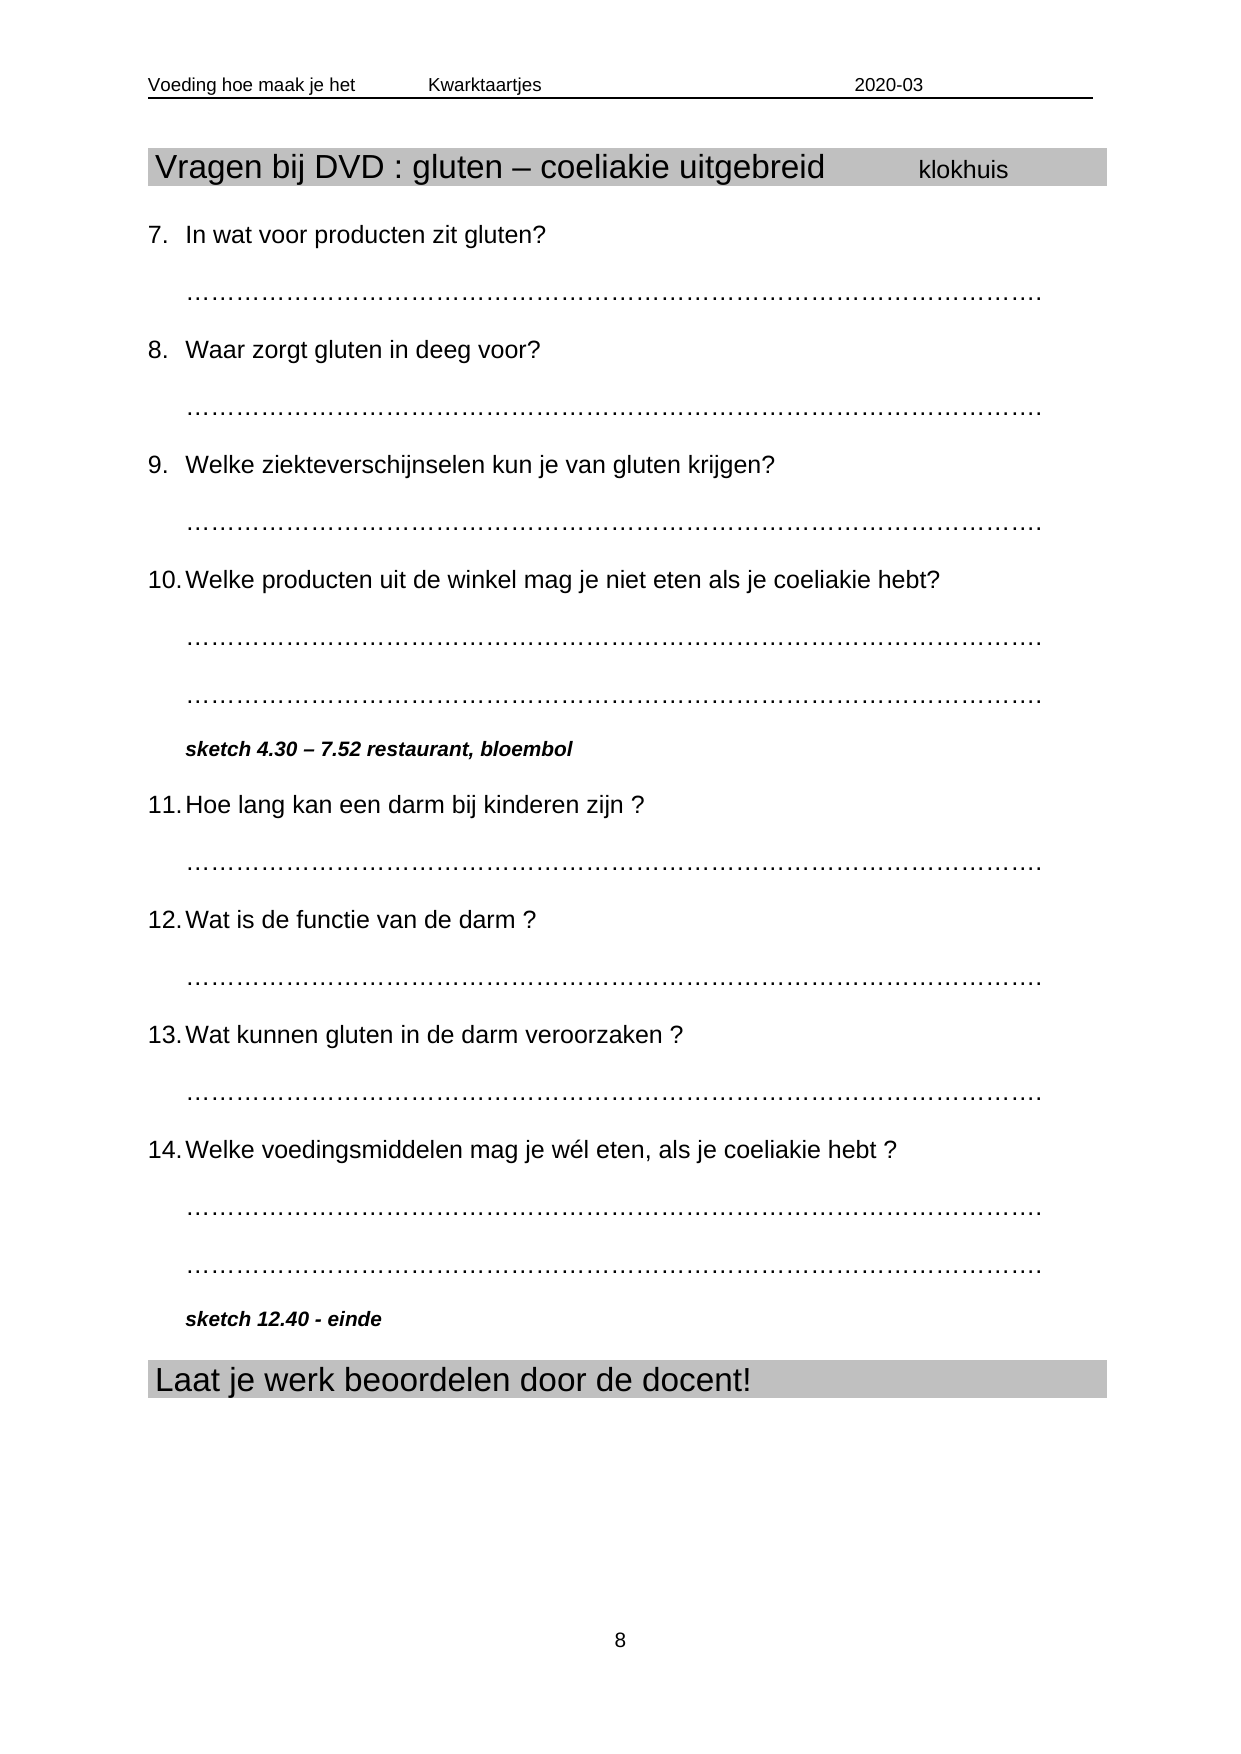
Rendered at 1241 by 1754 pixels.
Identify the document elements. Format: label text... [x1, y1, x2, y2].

text …………………………………………………………………………………………. [185, 507, 1093, 564]
text …………………………………………………………………………………………. …………………………………………………………………………………………. sketch 4.30 – 7.52 restaurant, bloembol [185, 622, 1093, 790]
table_header Laat je werk beoordelen door de docent! [148, 1360, 1107, 1398]
text …………………………………………………………………………………………. [148, 962, 1093, 1020]
list In wat voor producten zit gluten? [148, 219, 1093, 248]
list Welke producten uit de winkel mag je niet eten als je coeliakie hebt? [148, 564, 1093, 593]
text …………………………………………………………………………………………. [185, 847, 1093, 876]
list Wat kunnen gluten in de darm veroorzaken ? [148, 1020, 1093, 1048]
text …………………………………………………………………………………………. [185, 248, 1093, 334]
list Welke voedingsmiddelen mag je wél eten, als je coeliakie hebt ? [148, 1135, 1093, 1163]
list Hoe lang kan een darm bij kinderen zijn ? [148, 790, 1093, 818]
text …………………………………………………………………………………………. [185, 392, 1093, 449]
list Wat is de functie van de darm ? [148, 905, 1093, 933]
list Welke ziekteverschijnselen kun je van gluten krijgen? [148, 449, 1093, 478]
text …………………………………………………………………………………………. [185, 1077, 1093, 1135]
text …………………………………………………………………………………………. …………………………………………………………………………………………. sketch 12.40 - einde [185, 1192, 1093, 1331]
list Waar zorgt gluten in deeg voor? [148, 334, 1093, 363]
table_header Vragen bij DVD : gluten – coeliakie uitgebreid klokhuis [148, 148, 1107, 186]
